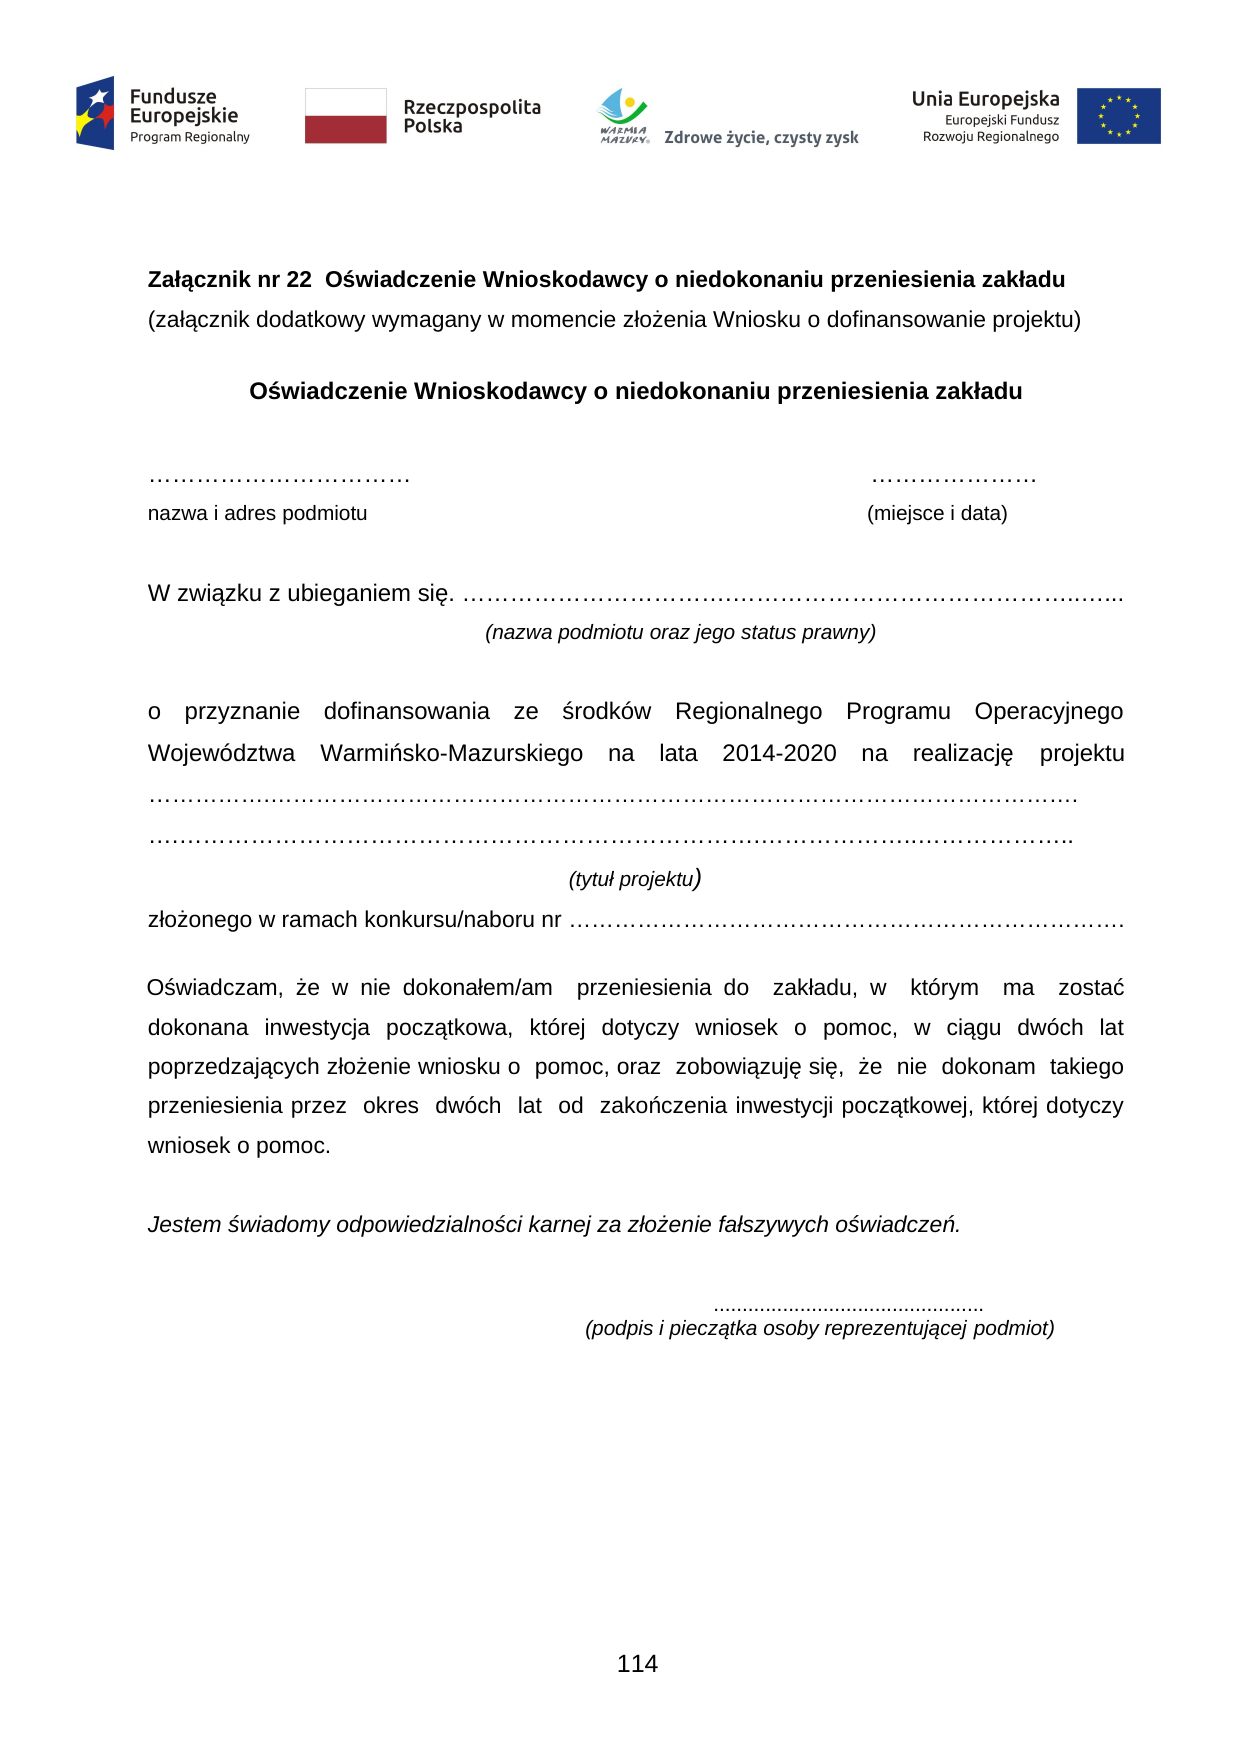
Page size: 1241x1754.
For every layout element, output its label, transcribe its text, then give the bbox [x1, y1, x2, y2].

text (załącznik dodatkowy wymagany w momencie złożenia Wniosku o dofinansowanie projektu) [148, 306, 1125, 332]
text (tytuł projektu) [148, 863, 1125, 891]
text nazwa i adres podmiotu (miejsce i data) [148, 501, 1125, 525]
text …………………………… ………………… [148, 460, 1125, 487]
text Załącznik nr 22 Oświadczenie Wnioskodawcy o niedokonaniu przeniesienia zakładu [148, 266, 1125, 292]
text W związku z ubieganiem się. …………………………….……………………………………..…... [148, 578, 1125, 606]
text złożonego w ramach konkursu/naboru nr ………………………………………………………………. [148, 906, 1125, 932]
text o przyznanie dofinansowania ze środków Regionalnego Programu Operacyjnego Województwa Warmińsko-Mazurskiego na lata 2014-2020 na realizację projektu …………….……………………………………………………………………………………………. [148, 697, 1125, 807]
text ............................................... [148, 1292, 1125, 1316]
text Oświadczenie Wnioskodawcy o niedokonaniu przeniesienia zakładu [148, 377, 1125, 405]
picture [35, 55, 1198, 168]
text (nazwa podmiotu oraz jego status prawny) [485, 620, 1125, 644]
text ….……………………………………………………………….………………..……………….. [148, 821, 1125, 849]
text Jestem świadomy odpowiedzialności karnej za złożenie fałszywych oświadczeń. [148, 1211, 1125, 1237]
text Oświadczam, że w nie dokonałem/am przeniesienia do zakładu, w którym ma zostać dokonana inwestycja początkowa, której dotyczy wniosek o pomoc, w ciągu dwóch lat poprzedzających złożenie wniosku o pomoc, oraz zobowiązuję się, że nie dokonam takiego przeniesienia przez okres dwóch lat od zakończenia inwestycji początkowej, której dotyczy wniosek o pomoc. [146, 974, 1125, 1158]
text (podpis i pieczątka osoby reprezentującej podmiot) [148, 1316, 1125, 1339]
